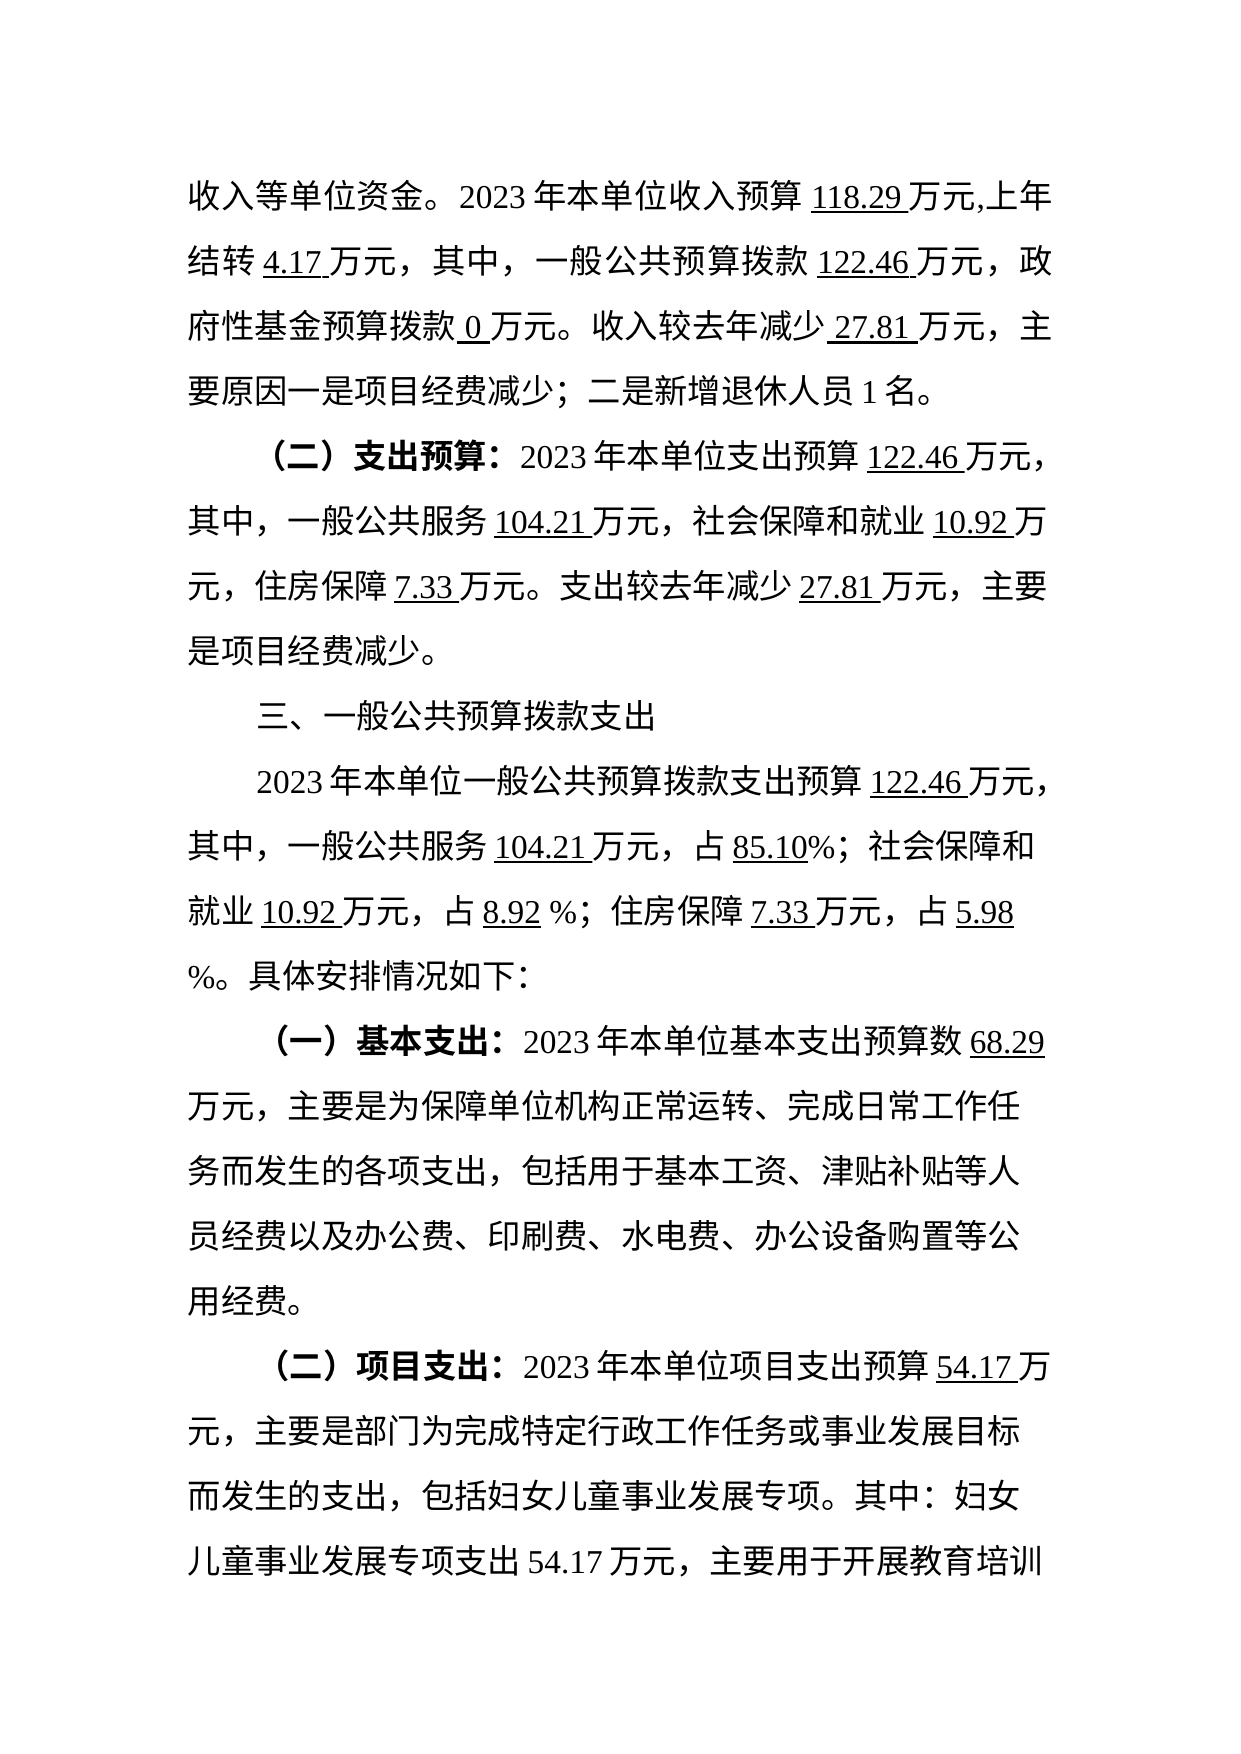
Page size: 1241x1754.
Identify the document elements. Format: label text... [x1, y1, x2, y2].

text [187, 162, 1053, 422]
text 2023年本单位一般公共预算拨款支出预算122.46万元，其中，一般公共服务104.21万元，占85.10%；社会保障和就业10.92万元，占8.92 %；住房保障7.33万元，占5.98 %。具体安排情况如下： [187, 747, 1053, 1007]
text 三、一般公共预算拨款支出 [187, 682, 1053, 747]
text （一）基本支出：2023年本单位基本支出预算数68.29万元，主要是为保障单位机构正常运转、完成日常工作任务而发生的各项支出，包括用于基本工资、津贴补贴等人员经费以及办公费、印刷费、水电费、办公设备购置等公用经费。 [187, 1007, 1053, 1332]
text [187, 1332, 1053, 1592]
text （二）支出预算：2023年本单位支出预算122.46万元，其中，一般公共服务104.21万元，社会保障和就业10.92万元，住房保障7.33万元。支出较去年减少27.81万元，主要是项目经费减少。 [187, 422, 1053, 682]
